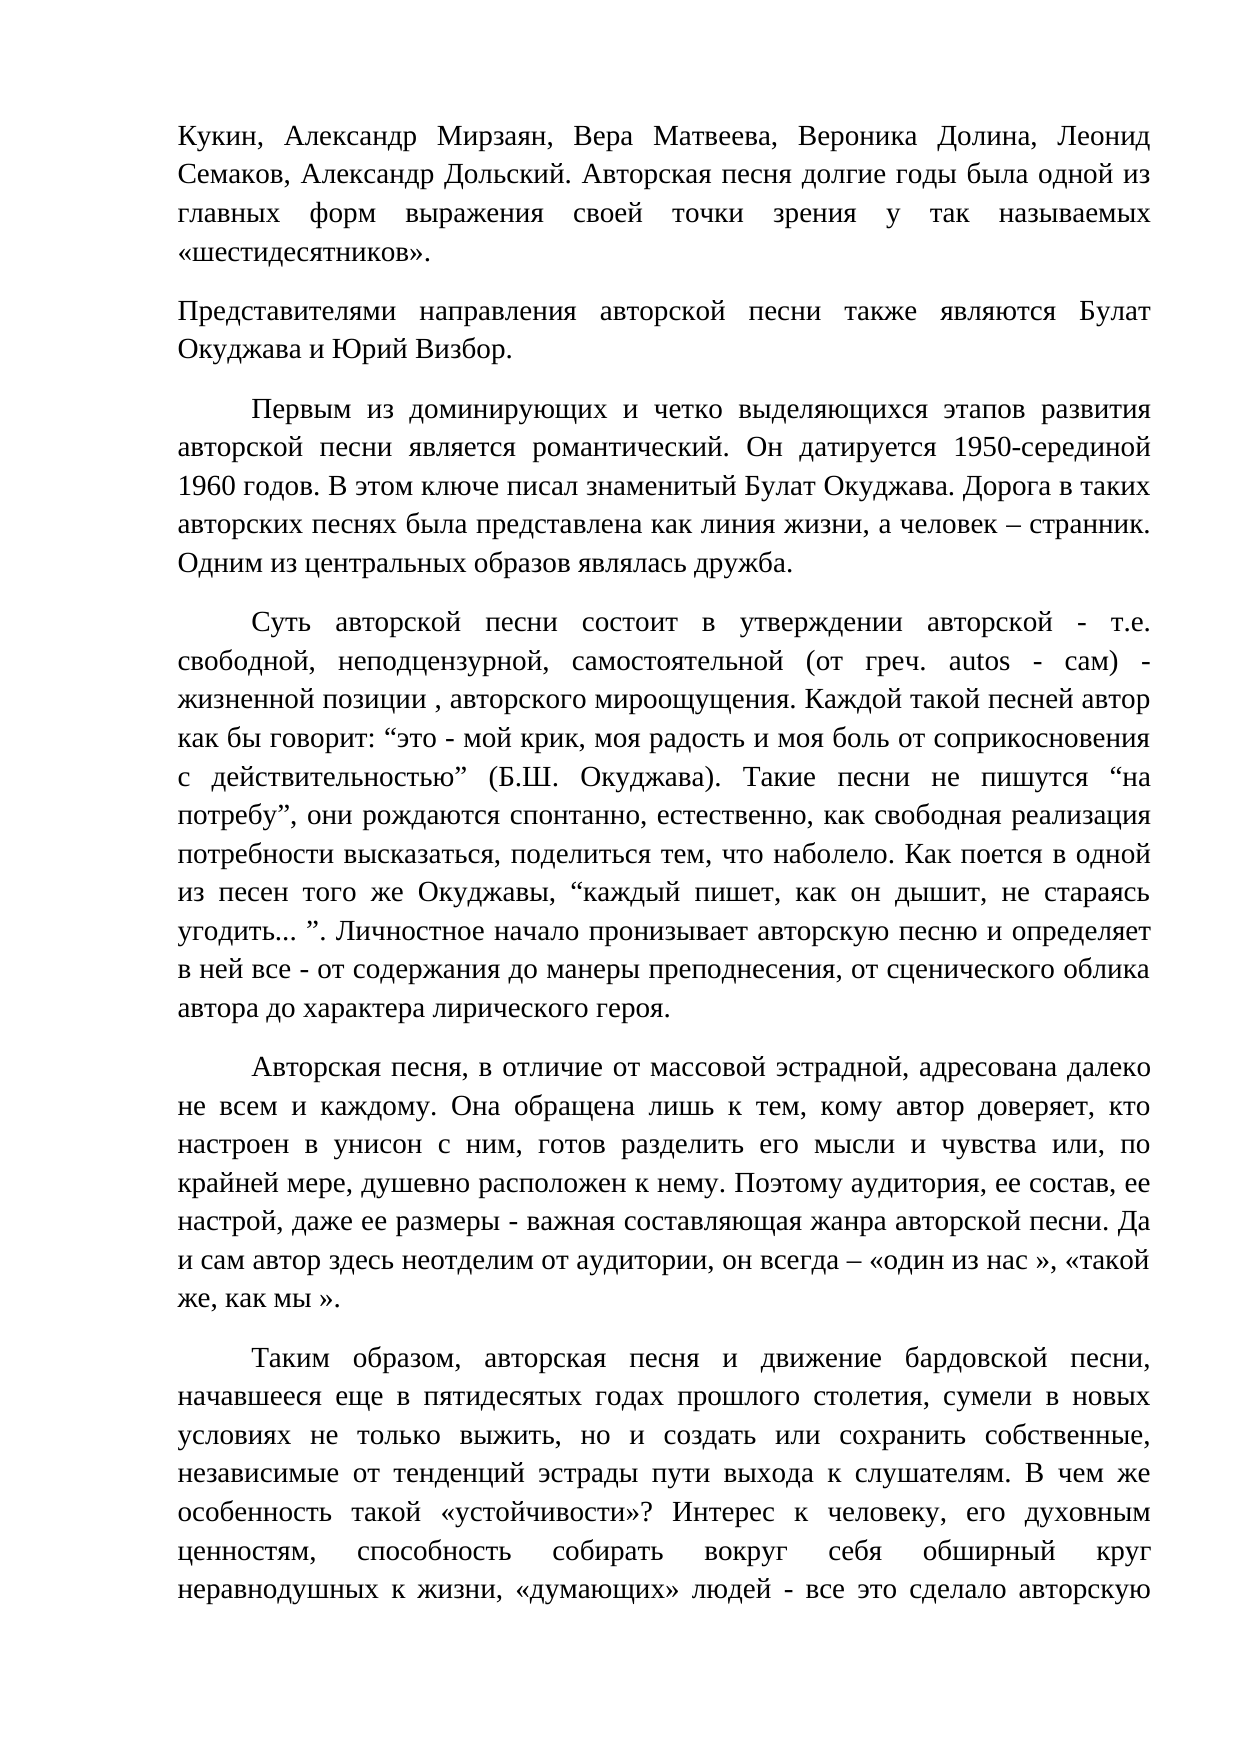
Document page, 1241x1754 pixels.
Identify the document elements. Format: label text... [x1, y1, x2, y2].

text Первым из доминирующих и четко выделяющихся этапов развития авторской песни является романтический. Он датируется 1950-серединой 1960 годов. В этом ключе писал знаменитый Булат Окуджава. Дорога в таких авторских песнях была представлена как линия жизни, а человек – странник. Одним из центральных образов являлась дружба. [177, 391, 1152, 579]
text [177, 118, 1152, 267]
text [177, 1340, 1152, 1605]
text Авторская песня, в отличие от массовой эстрадной, адресована далеко не всем и каждому. Она обращена лишь к тем, кому автор доверяет, кто настроен в унисон с ним, готов разделить его мысли и чувства или, по крайней мере, душевно расположен к нему. Поэтому аудитория, ее состав, ее настрой, даже ее размеры - важная составляющая жанра авторской песни. Да и сам автор здесь неотделим от аудитории, он всегда – «один из нас », «такой же, как мы ». [177, 1049, 1152, 1314]
text Представителями направления авторской песни также являются Булат Окуджава и Юрий Визбор. [177, 293, 1152, 365]
text Суть авторской песни состоит в утверждении авторской - т.е. свободной, неподцензурной, самостоятельной (от греч. autos - сам) - жизненной позиции , авторского мироощущения. Каждой такой песней автор как бы говорит: “это - мой крик, моя радость и моя боль от соприкосновения с действительностью” (Б.Ш. Окуджава). Такие песни не пишутся “на потребу”, они рождаются спонтанно, естественно, как свободная реализация потребности высказаться, поделиться тем, что наболело. Как поется в одной из песен того же Окуджавы, “каждый пишет, как он дышит, не стараясь угодить... ”. Личностное начало пронизывает авторскую песню и определяет в ней все - от содержания до манеры преподнесения, от сценического облика автора до характера лирического героя. [177, 604, 1152, 1023]
